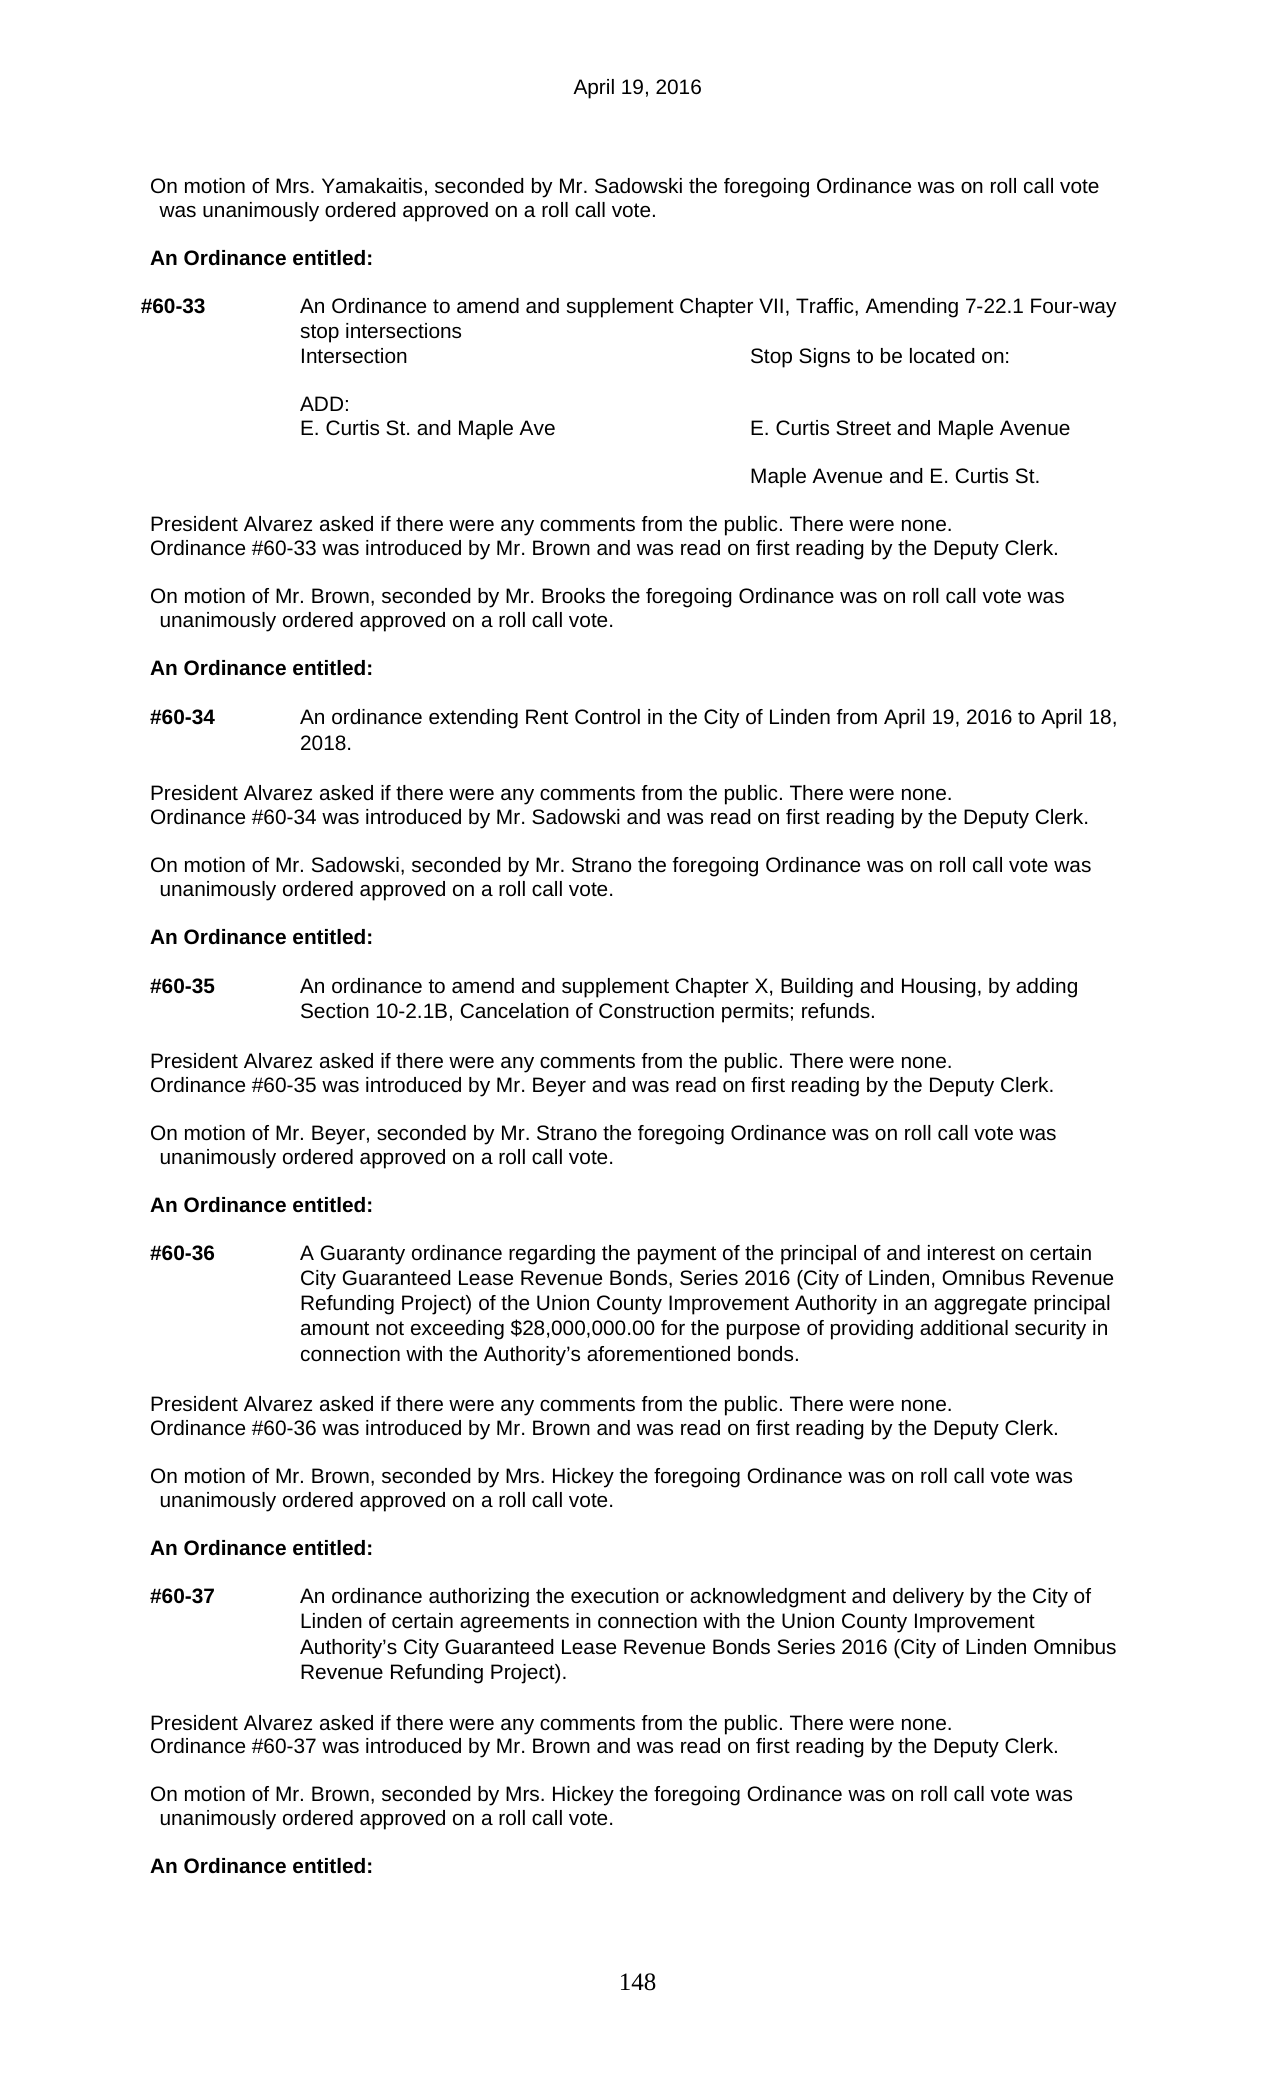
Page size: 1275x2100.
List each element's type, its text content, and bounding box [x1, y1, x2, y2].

text #60-34 An ordinance extending Rent Control in the City of Linden from April 19, 2016 to April 18, 2018. [150, 705, 1125, 754]
text An Ordinance entitled: [150, 656, 1125, 680]
text President Alvarez asked if there were any comments from the public. There were none. [150, 1049, 1125, 1073]
text Ordinance #60-34 was introduced by Mr. Sadowski and was read on first reading by the Deputy Clerk. [150, 805, 1125, 829]
text ADD: [225, 392, 1125, 416]
text On motion of Mr. Sadowski, seconded by Mr. Strano the foregoing Ordinance was on roll call vote was unanimously ordered approved on a roll call vote. [150, 853, 1125, 901]
text On motion of Mr. Brown, seconded by Mr. Brooks the foregoing Ordinance was on roll call vote was unanimously ordered approved on a roll call vote. [150, 584, 1125, 632]
text Ordinance #60-37 was introduced by Mr. Brown and was read on first reading by the Deputy Clerk. [150, 1734, 1125, 1758]
text Ordinance #60-36 was introduced by Mr. Brown and was read on first reading by the Deputy Clerk. [150, 1416, 1125, 1440]
text On motion of Mrs. Yamakaitis, seconded by Mr. Sadowski the foregoing Ordinance was on roll call vote was unanimously ordered approved on a roll call vote. [150, 174, 1125, 222]
text On motion of Mr. Beyer, seconded by Mr. Strano the foregoing Ordinance was on roll call vote was unanimously ordered approved on a roll call vote. [150, 1121, 1125, 1168]
text President Alvarez asked if there were any comments from the public. There were none. [150, 1710, 1125, 1734]
text President Alvarez asked if there were any comments from the public. There were none. [150, 1392, 1125, 1416]
text An Ordinance entitled: [150, 925, 1125, 949]
text On motion of Mr. Brown, seconded by Mrs. Hickey the foregoing Ordinance was on roll call vote was unanimously ordered approved on a roll call vote. [150, 1464, 1125, 1512]
text President Alvarez asked if there were any comments from the public. There were none. [150, 512, 1125, 536]
text Ordinance #60-35 was introduced by Mr. Beyer and was read on first reading by the Deputy Clerk. [150, 1073, 1125, 1097]
text E. Curtis St. and Maple Ave E. Curtis Street and Maple Avenue [225, 416, 1125, 440]
text #60-35 An ordinance to amend and supplement Chapter X, Building and Housing, by adding Section 10-2.1B, Cancelation of Construction permits; refunds. [150, 974, 1125, 1023]
text #60-37 An ordinance authorizing the execution or acknowledgment and delivery by the City of Linden of certain agreements in connection with the Union County Improvement Authority’s City Guaranteed Lease Revenue Bonds Series 2016 (City of Linden Omnibus Revenue Refunding Project). [150, 1584, 1125, 1684]
text An Ordinance entitled: [150, 1536, 1125, 1560]
text An Ordinance entitled: [150, 1854, 1125, 1878]
text On motion of Mr. Brown, seconded by Mrs. Hickey the foregoing Ordinance was on roll call vote was unanimously ordered approved on a roll call vote. [150, 1782, 1125, 1830]
text Ordinance #60-33 was introduced by Mr. Brown and was read on first reading by the Deputy Clerk. [150, 536, 1125, 560]
text #60-36 A Guaranty ordinance regarding the payment of the principal of and interest on certain City Guaranteed Lease Revenue Bonds, Series 2016 (City of Linden, Omnibus Revenue Refunding Project) of the Union County Improvement Authority in an aggregate principal amount not exceeding $28,000,000.00 for the purpose of providing additional security in connection with the Authority’s aforementioned bonds. [150, 1240, 1125, 1366]
text An Ordinance entitled: [150, 246, 1125, 270]
text Intersection Stop Signs to be located on: [225, 344, 1125, 368]
text An Ordinance entitled: [150, 1192, 1125, 1216]
text #60-33 An Ordinance to amend and supplement Chapter VII, Traffic, Amending 7-22.1 Four-way stop intersections [141, 294, 1125, 343]
text Maple Avenue and E. Curtis St. [225, 464, 1125, 488]
text President Alvarez asked if there were any comments from the public. There were none. [150, 781, 1125, 805]
